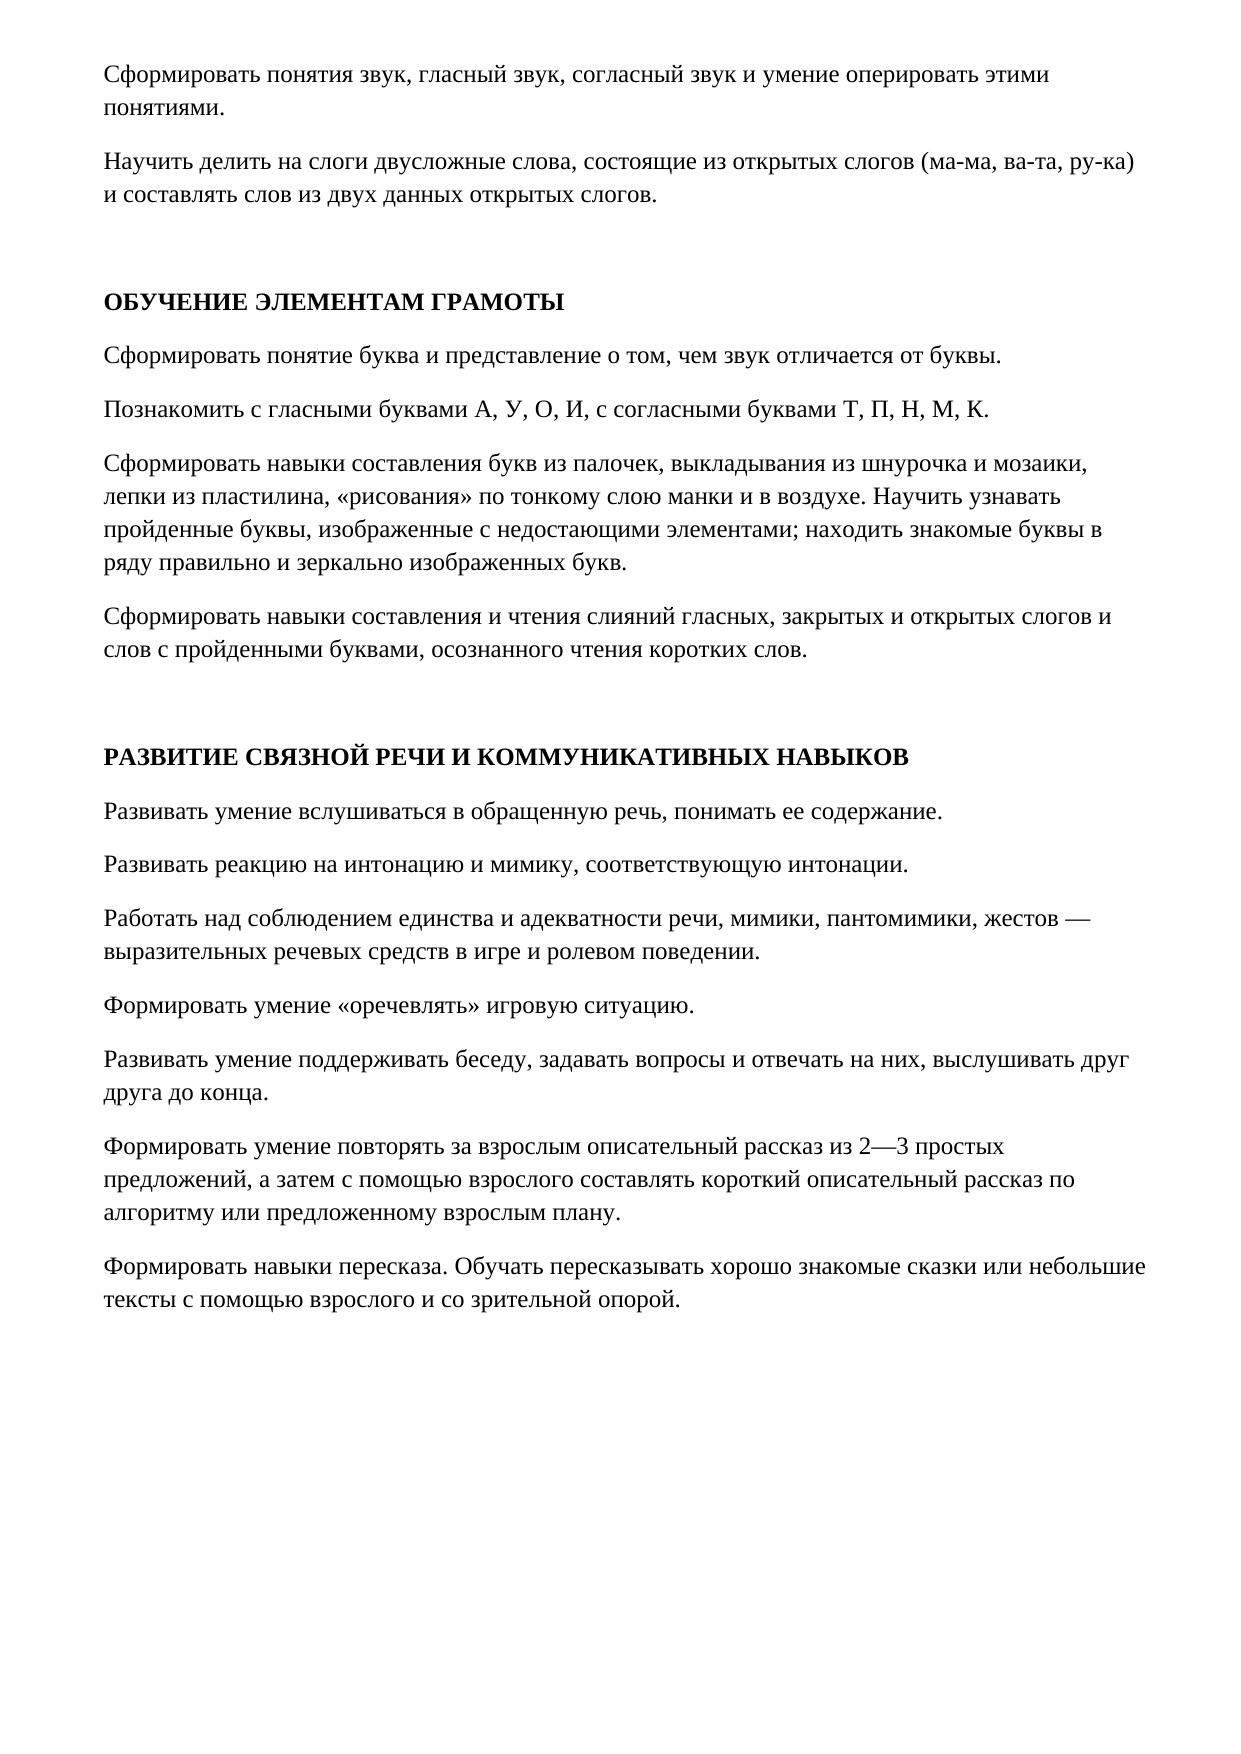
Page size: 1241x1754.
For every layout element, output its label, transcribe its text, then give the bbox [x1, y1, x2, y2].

text Научить делить на слоги двусложные слова, состоящие из открытых слогов (ма-ма, ва-та, ру-ка) и составлять слов из двух данных открытых слогов. [103, 146, 1152, 208]
text Формировать навыки пересказа. Обучать пересказывать хорошо знакомые сказки или небольшие тексты с помощью взрослого и со зрительной опорой. [103, 1251, 1152, 1313]
text Развивать реакцию на интонацию и мимику, соответствующую интонации. [103, 849, 1152, 878]
text Познакомить с гласными буквами А, У, О, И, с согласными буквами Т, П, Н, М, К. [103, 394, 1152, 423]
text Развивать умение поддерживать беседу, задавать вопросы и отвечать на них, выслушивать друг друга до конца. [103, 1044, 1152, 1106]
text Работать над соблюдением единства и адекватности речи, мимики, пантомимики, жестов — выразительных речевых средств в игре и ролевом поведении. [103, 903, 1152, 965]
text Сформировать навыки составления букв из палочек, выкладывания из шнурочка и мозаики, лепки из пластилина, «рисования» по тонкому слою манки и в воздухе. Научить узнавать пройденные буквы, изображенные с недостающими элементами; находить знакомые буквы в ряду правильно и зеркально изображенных букв. [103, 448, 1152, 576]
text РАЗВИТИЕ СВЯЗНОЙ РЕЧИ И КОММУНИКАТИВНЫХ НАВЫКОВ [103, 742, 1152, 771]
text Cформировать понятие буква и представление о том, чем звук отличается от буквы. [103, 341, 1152, 369]
text Сформировать навыки составления и чтения слияний гласных, закрытых и открытых слогов и слов с пройденными буквами, осознанного чтения коротких слов. [103, 601, 1152, 663]
text Развивать умение вслушиваться в обращенную речь, понимать ее содержание. [103, 796, 1152, 824]
text Формировать умение повторять за взрослым описательный рассказ из 2—3 простых предложений, а затем с помощью взрослого составлять короткий описательный рассказ по алгоритму или предложенному взрослым плану. [103, 1131, 1152, 1226]
text Формировать умение «оречевлять» игровую ситуацию. [103, 990, 1152, 1019]
text Сформировать понятия звук, гласный звук, согласный звук и умение оперировать этими понятиями. [103, 59, 1152, 121]
text ОБУЧЕНИЕ ЭЛЕМЕНТАМ ГРАМОТЫ [103, 287, 1152, 315]
